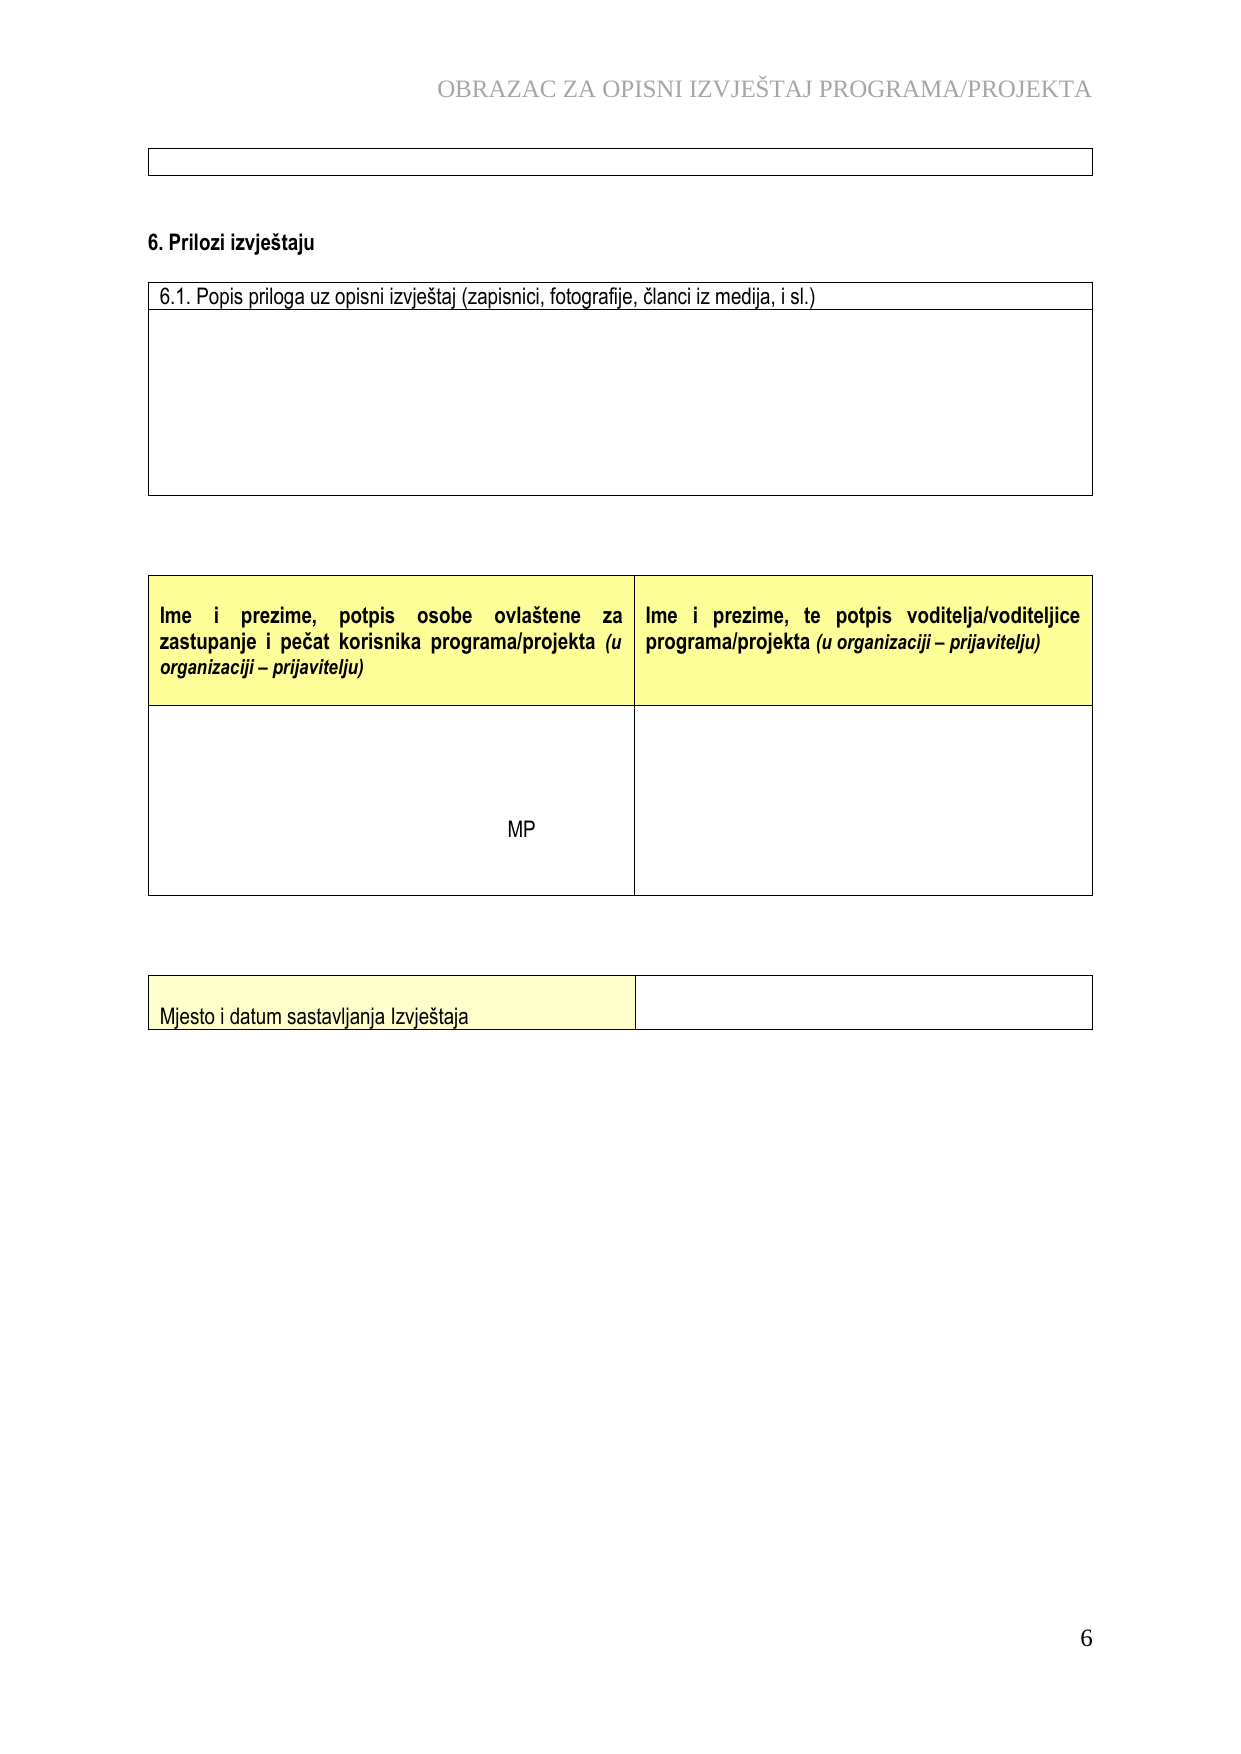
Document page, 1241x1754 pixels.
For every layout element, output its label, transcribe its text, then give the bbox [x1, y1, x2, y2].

table_header Mjesto i datum sastavljanja Izvještaja [149, 976, 635, 1029]
table_header Ime i prezime, te potpis voditelja/voditeljice programa/projekta (u organizaciji – prijavitelju) [635, 576, 1092, 705]
table_cell [149, 310, 1092, 494]
table_header Ime i prezime, potpis osobe ovlaštene za zastupanje i pečat korisnika programa/projekta (u organizaciji – prijavitelju) [149, 576, 634, 705]
table_cell MP [149, 706, 634, 895]
table_cell [635, 706, 1092, 895]
table_header 6.1. Popis priloga uz opisni izvještaj (zapisnici, fotografije, članci iz medija, i sl.) [149, 283, 1092, 309]
table_header [636, 976, 1092, 1029]
text 6. Prilozi izvještaju [148, 229, 1092, 255]
table_cell [149, 149, 1092, 175]
